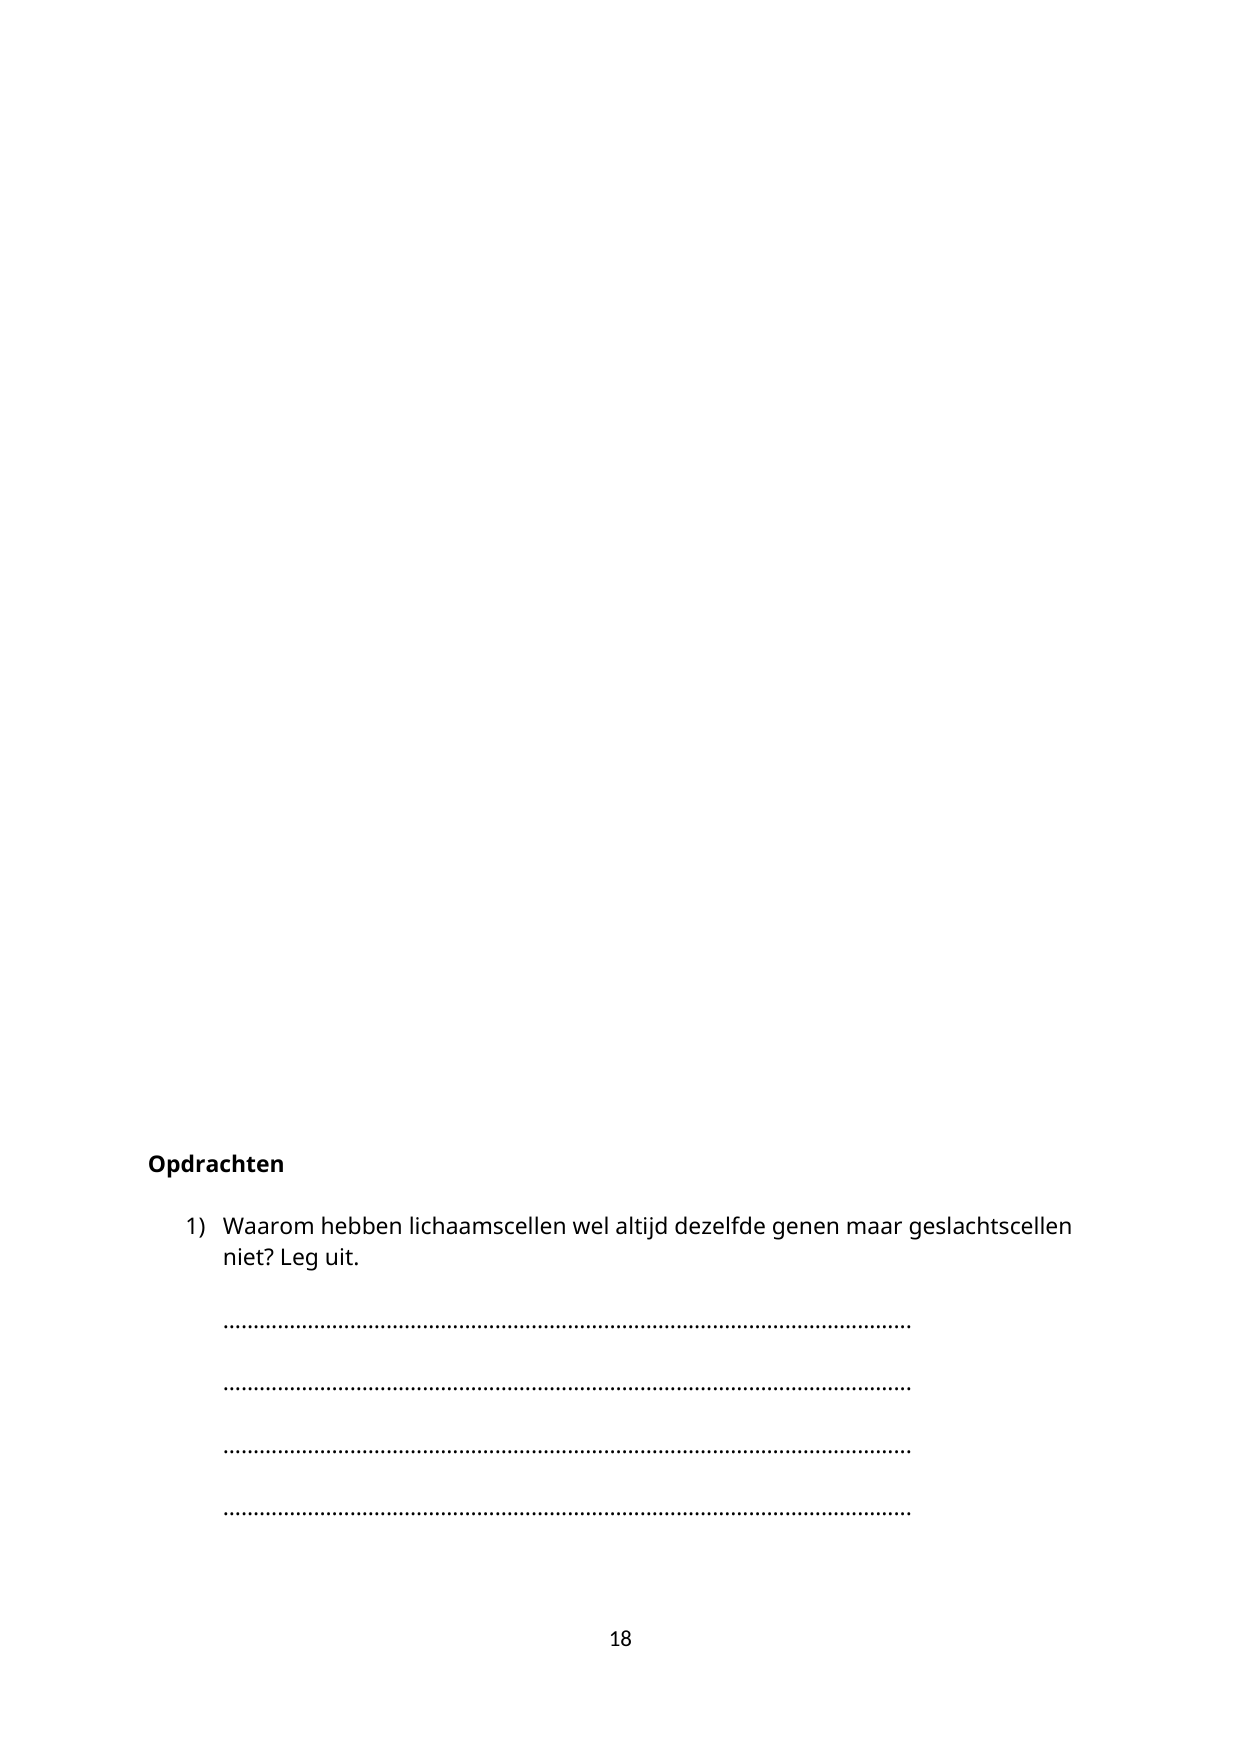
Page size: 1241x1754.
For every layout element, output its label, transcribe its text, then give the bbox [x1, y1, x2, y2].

list Waarom hebben lichaamscellen wel altijd dezelfde genen maar geslachtscellen niet? Leg uit. [185, 1210, 1093, 1273]
text Opdrachten [148, 1148, 1093, 1179]
text …………………………………………………………………………………………………... [223, 1491, 1093, 1523]
text …………………………………………………………………………………………………... [223, 1366, 1093, 1398]
text …………………………………………………………………………………………………... [223, 1429, 1093, 1460]
text …………………………………………………………………………………………………... [223, 1304, 1093, 1335]
